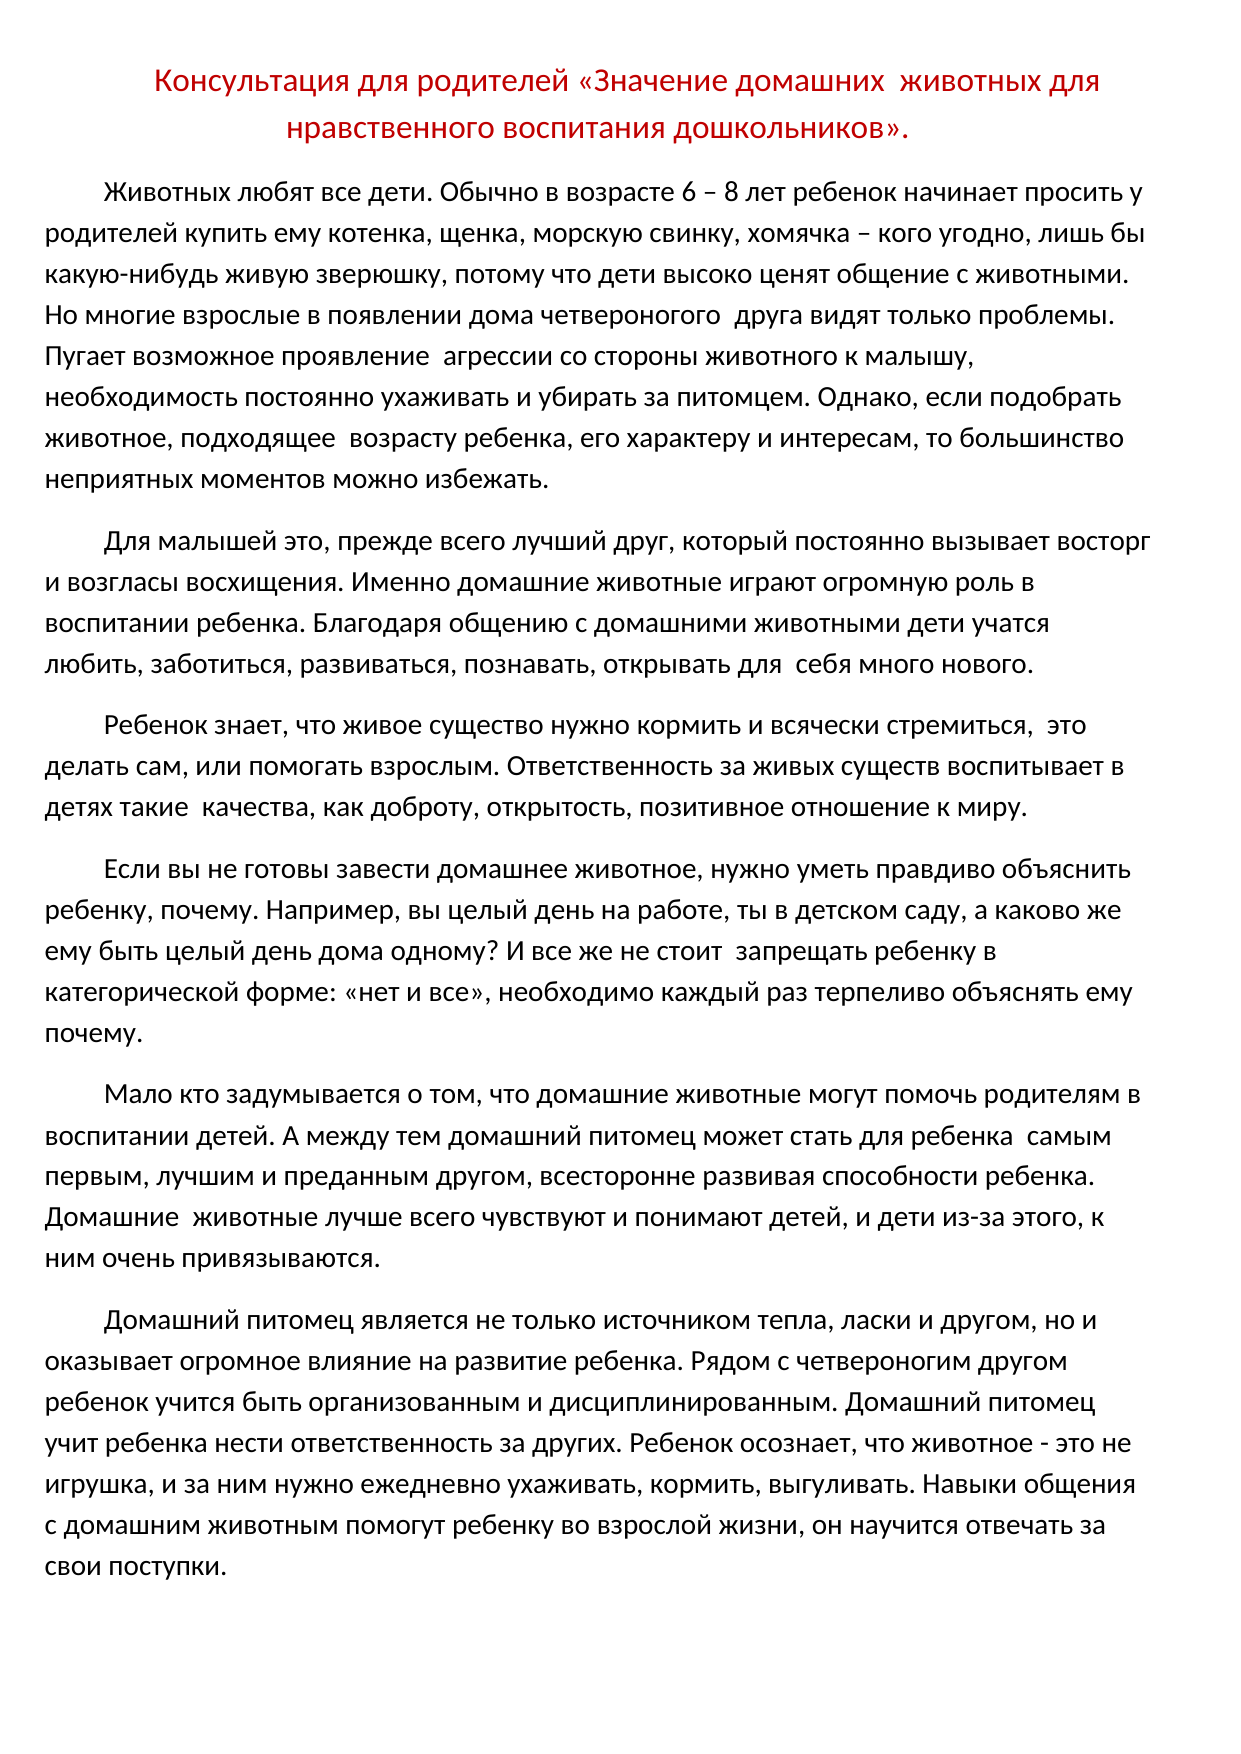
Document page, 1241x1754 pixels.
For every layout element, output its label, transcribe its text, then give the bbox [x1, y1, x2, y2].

text Ребенок знает, что живое существо нужно кормить и всячески стремиться, это делать сам, или помогать взрослым. Ответственность за живых существ воспитывает в детях такие качества, как доброту, открытость, позитивное отношение к миру. [44, 706, 1152, 824]
text Животных любят все дети. Обычно в возрасте 6 – 8 лет ребенок начинает просить у родителей купить ему котенка, щенка, морскую свинку, хомячка – кого угодно, лишь бы какую-нибудь живую зверюшку, потому что дети высоко ценят общение с животными. Но многие взрослые в появлении дома четвероногого друга видят только проблемы. Пугает возможное проявление агрессии со стороны животного к малышу, необходимость постоянно ухаживать и убирать за питомцем. Однако, если подобрать животное, подходящее возрасту ребенка, его характеру и интересам, то большинство неприятных моментов можно избежать. [44, 173, 1152, 496]
text Если вы не готовы завести домашнее животное, нужно уметь правдиво объяснить ребенку, почему. Например, вы целый день на работе, ты в детском саду, а каково же ему быть целый день дома одному? И все же не стоит запрещать ребенку в категорической форме: «нет и все», необходимо каждый раз терпеливо объяснять ему почему. [44, 850, 1152, 1049]
text Для малышей это, прежде всего лучший друг, который постоянно вызывает восторг и возгласы восхищения. Именно домашние животные играют огромную роль в воспитании ребенка. Благодаря общению с домашними животными дети учатся любить, заботиться, развиваться, познавать, открывать для себя много нового. [44, 522, 1152, 680]
text Консультация для родителей «Значение домашних животных для нравственного воспитания дошкольников». [44, 59, 1152, 147]
text Мало кто задумывается о том, что домашние животные могут помочь родителям в воспитании детей. А между тем домашний питомец может стать для ребенка самым первым, лучшим и преданным другом, всесторонне развивая способности ребенка. Домашние животные лучше всего чувствуют и понимают детей, и дети из-за этого, к ним очень привязываются. [44, 1076, 1152, 1275]
text Домашний питомец является не только источником тепла, ласки и другом, но и оказывает огромное влияние на развитие ребенка. Рядом с четвероногим другом ребенок учится быть организованным и дисциплинированным. Домашний питомец учит ребенка нести ответственность за других. Ребенок осознает, что животное - это не игрушка, и за ним нужно ежедневно ухаживать, кормить, выгуливать. Навыки общения с домашним животным помогут ребенку во взрослой жизни, он научится отвечать за свои поступки. [44, 1301, 1152, 1582]
